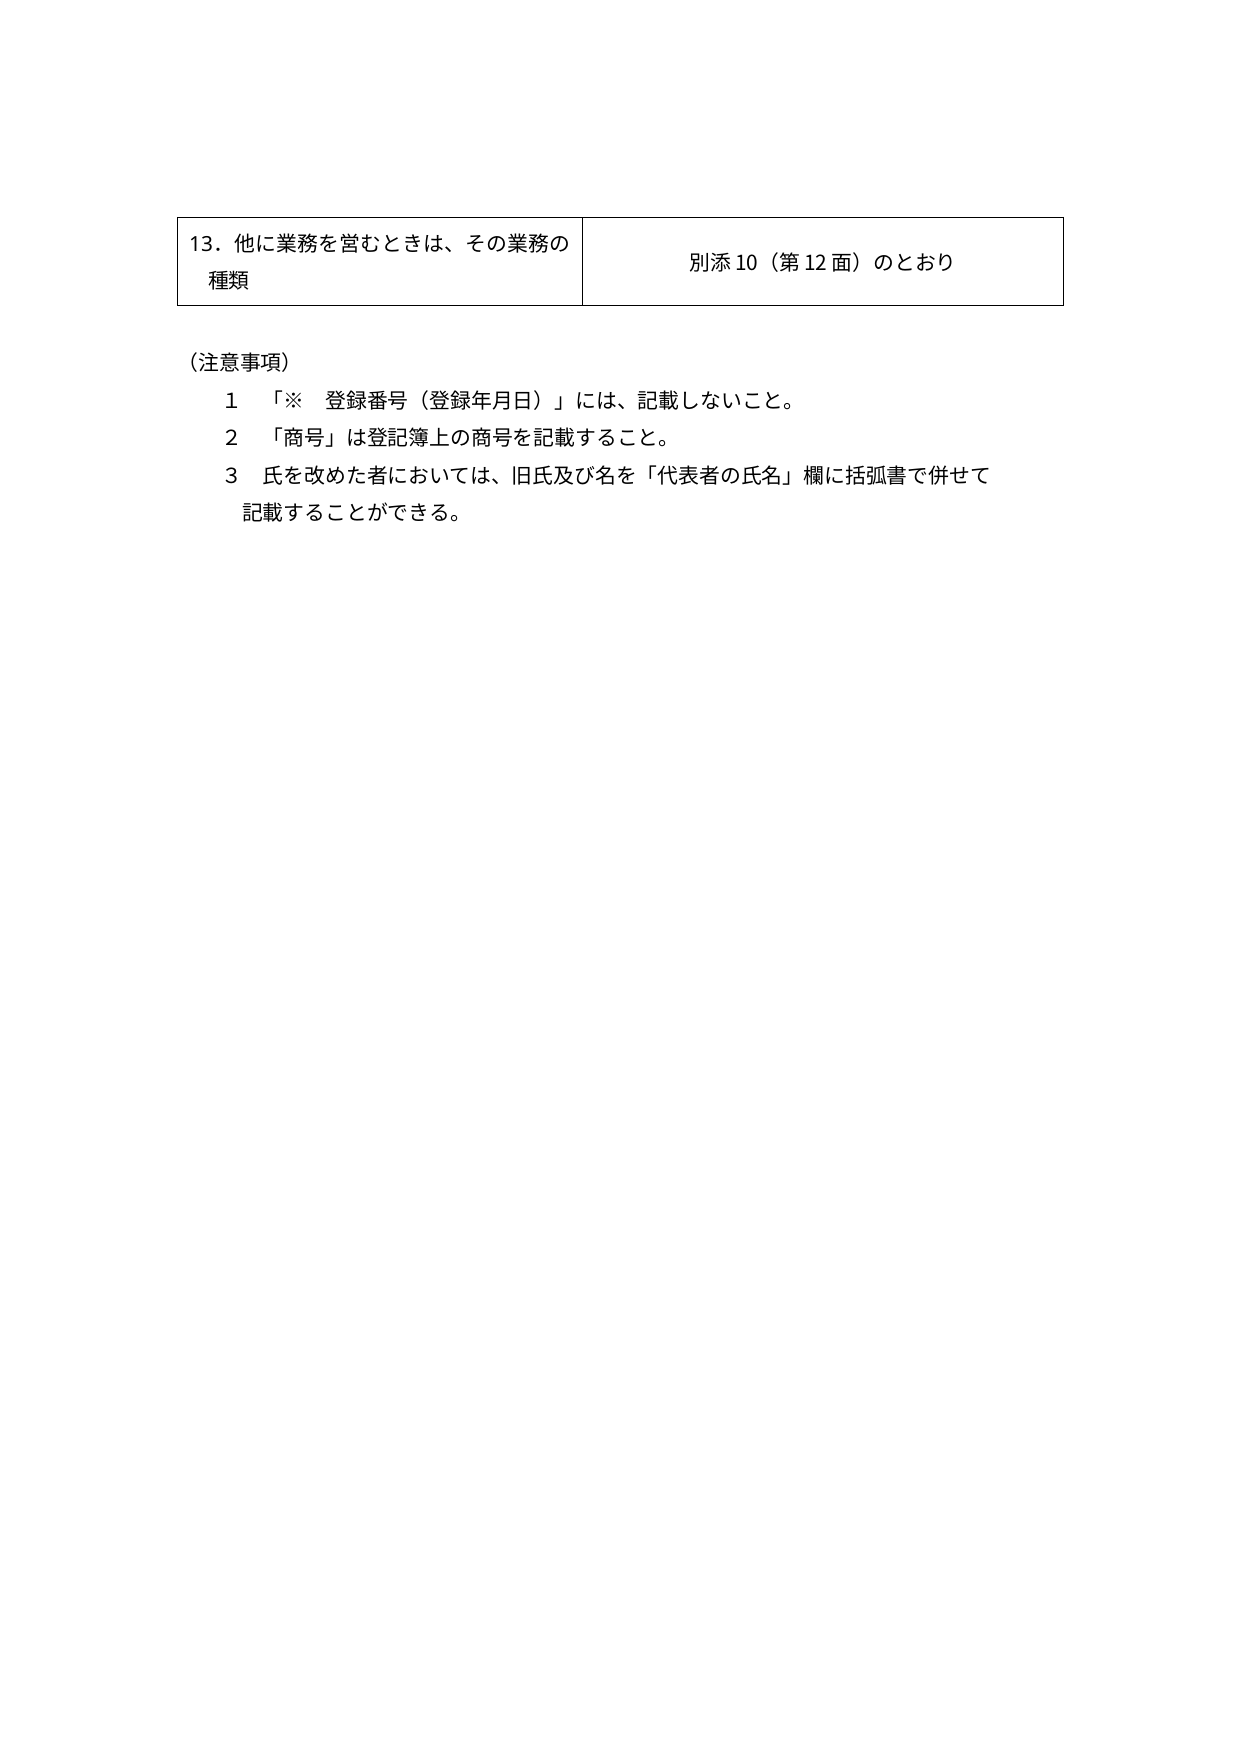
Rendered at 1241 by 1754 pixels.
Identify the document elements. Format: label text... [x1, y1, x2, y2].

text ２ 「商号」は登記簿上の商号を記載すること。 [221, 418, 1007, 456]
text （注意事項） [177, 343, 1063, 381]
text １ 「※ 登録番号（登録年月日）」には、記載しないこと。 [221, 381, 1007, 418]
table_cell 13．他に業務を営むときは、その業務の種類 [178, 218, 582, 304]
table_cell 別添10（第12面）のとおり [583, 218, 1063, 304]
text ３ 氏を改めた者においては、旧氏及び名を「代表者の氏名」欄に括弧書で併せて記載することができる。 [221, 456, 1007, 531]
